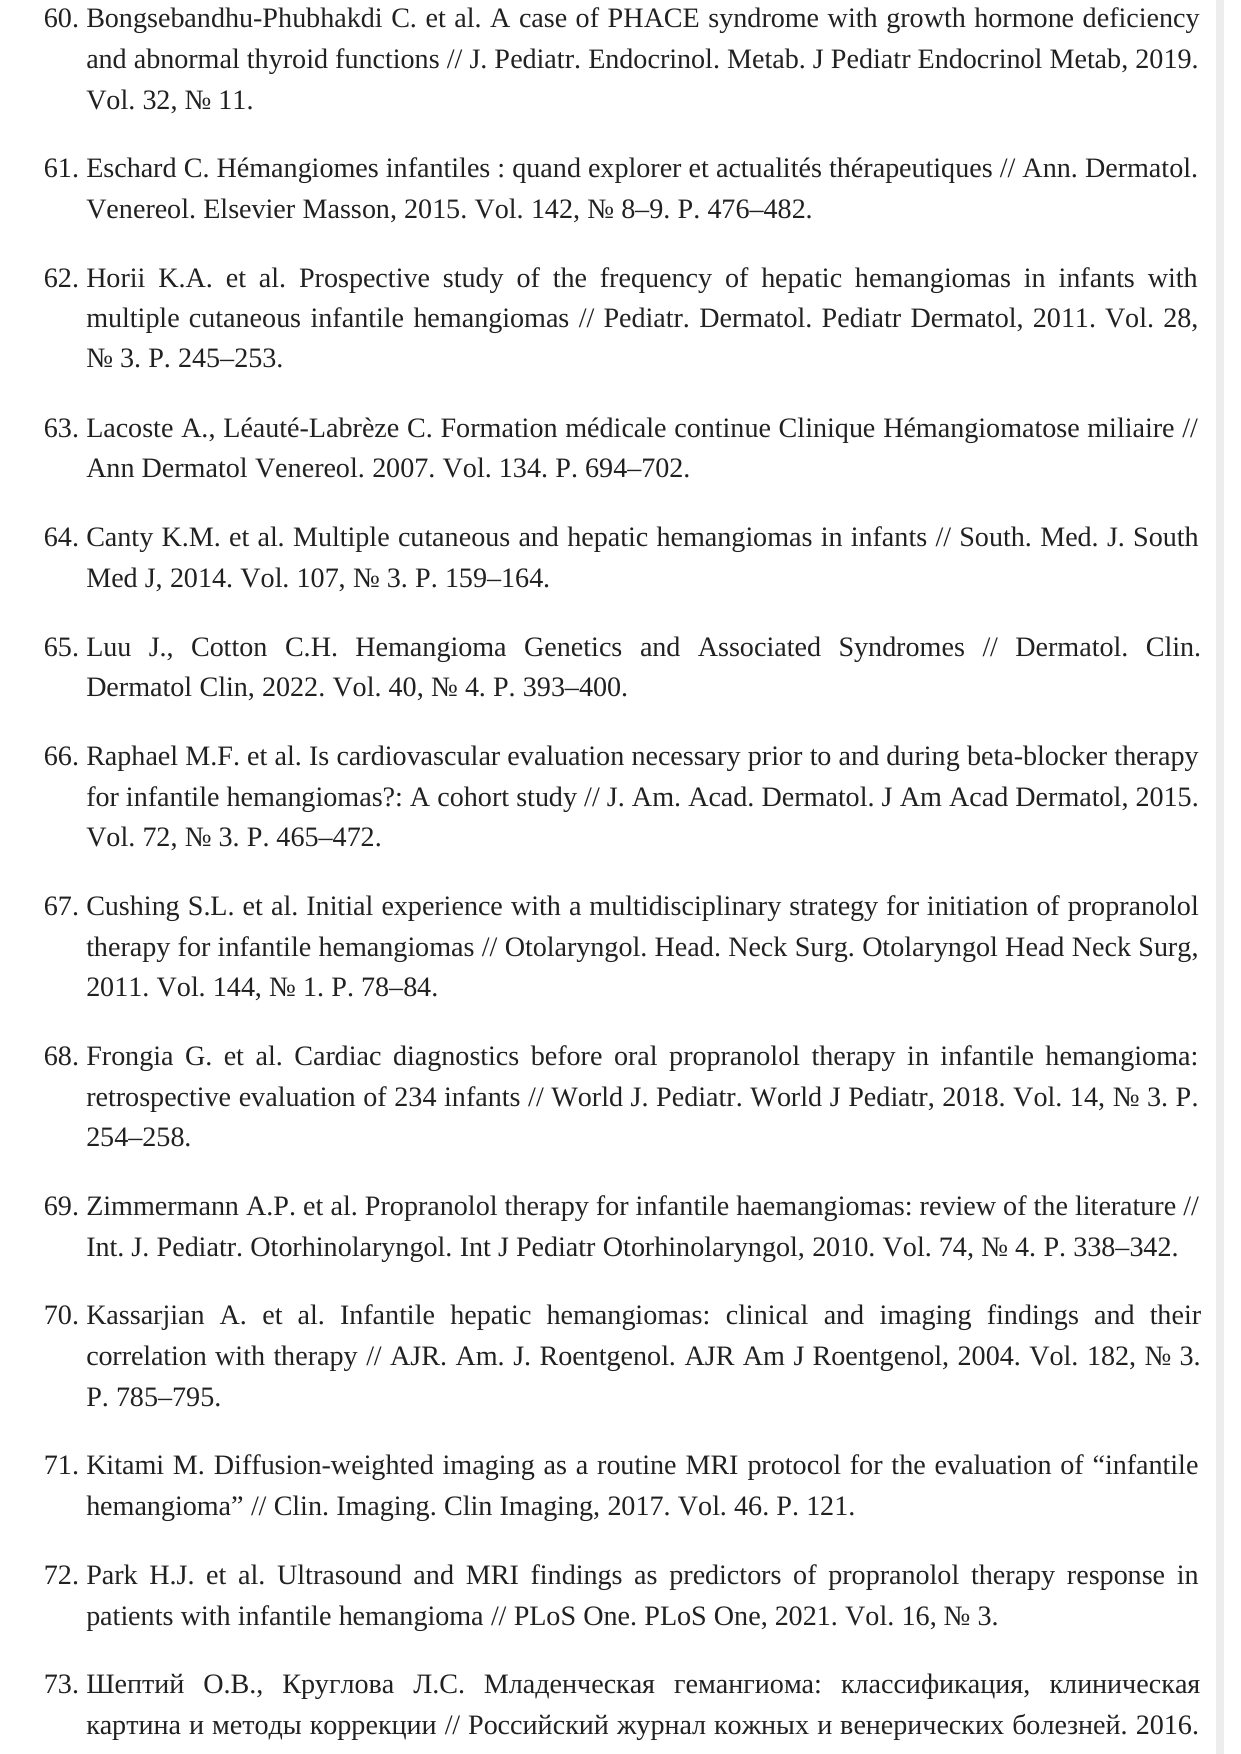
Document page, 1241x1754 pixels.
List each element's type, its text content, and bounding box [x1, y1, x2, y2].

list Шептий О.В., Круглова Л.С. Младенческая гемангиома: классификация, клиническая картина и методы коррекции // Российский журнал кожных и венерических болезней. 2016. [44, 1667, 1201, 1740]
list Raphael M.F. et al. Is cardiovascular evaluation necessary prior to and during beta-blocker therapy for infantile hemangiomas?: A cohort study // J. Am. Acad. Dermatol. J Am Acad Dermatol, 2015. Vol. 72, № 3. P. 465–472. [44, 739, 1201, 853]
list Canty K.M. et al. Multiple cutaneous and hepatic hemangiomas in infants // South. Med. J. South Med J, 2014. Vol. 107, № 3. P. 159–164. [44, 520, 1201, 593]
list Kassarjian A. et al. Infantile hepatic hemangiomas: clinical and imaging findings and their correlation with therapy // AJR. Am. J. Roentgenol. AJR Am J Roentgenol, 2004. Vol. 182, № 3. P. 785–795. [44, 1298, 1201, 1412]
list Horii K.A. et al. Prospective study of the frequency of hepatic hemangiomas in infants with multiple cutaneous infantile hemangiomas // Pediatr. Dermatol. Pediatr Dermatol, 2011. Vol. 28, [44, 261, 1200, 334]
list Kitami M. Diffusion-weighted imaging as a routine MRI protocol for the evaluation of “infantile hemangioma” // Clin. Imaging. Clin Imaging, 2017. Vol. 46. P. 121. [44, 1448, 1201, 1521]
text № 3. P. 245–253. [86, 342, 1213, 374]
list Cushing S.L. et al. Initial experience with a multidisciplinary strategy for initiation of propranolol therapy for infantile hemangiomas // Otolaryngol. Head. Neck Surg. Otolaryngol Head Neck Surg, 2011. Vol. 144, № 1. P. 78–84. [44, 889, 1201, 1003]
list Luu J., Cotton C.H. Hemangioma Genetics and Associated Syndromes // Dermatol. Clin. Dermatol Clin, 2022. Vol. 40, № 4. P. 393–400. [44, 629, 1201, 703]
list Frongia G. et al. Cardiac diagnostics before oral propranolol therapy in infantile hemangioma: retrospective evaluation of 234 infants // World J. Pediatr. World J Pediatr, 2018. Vol. 14, № 3. P. 254–258. [44, 1039, 1201, 1153]
list Bongsebandhu-Phubhakdi C. et al. A case of PHACE syndrome with growth hormone deficiency and abnormal thyroid functions // J. Pediatr. Endocrinol. Metab. J Pediatr Endocrinol Metab, 2019. Vol. 32, № 11. [44, 1, 1201, 115]
list Eschard C. Hémangiomes infantiles : quand explorer et actualités thérapeutiques // Ann. Dermatol. Venereol. Elsevier Masson, 2015. Vol. 142, № 8–9. P. 476–482. [44, 151, 1200, 224]
list Zimmermann A.P. et al. Propranolol therapy for infantile haemangiomas: review of the literature // Int. J. Pediatr. Otorhinolaryngol. Int J Pediatr Otorhinolaryngol, 2010. Vol. 74, № 4. P. 338–342. [44, 1189, 1201, 1262]
list Park H.J. et al. Ultrasound and MRI findings as predictors of propranolol therapy response in patients with infantile hemangioma // PLoS One. PLoS One, 2021. Vol. 16, № 3. [44, 1558, 1201, 1631]
list Lacoste A., Léauté-Labrèze C. Formation médicale continue Clinique Hémangiomatose miliaire // Ann Dermatol Venereol. 2007. Vol. 134. P. 694–702. [44, 411, 1200, 484]
